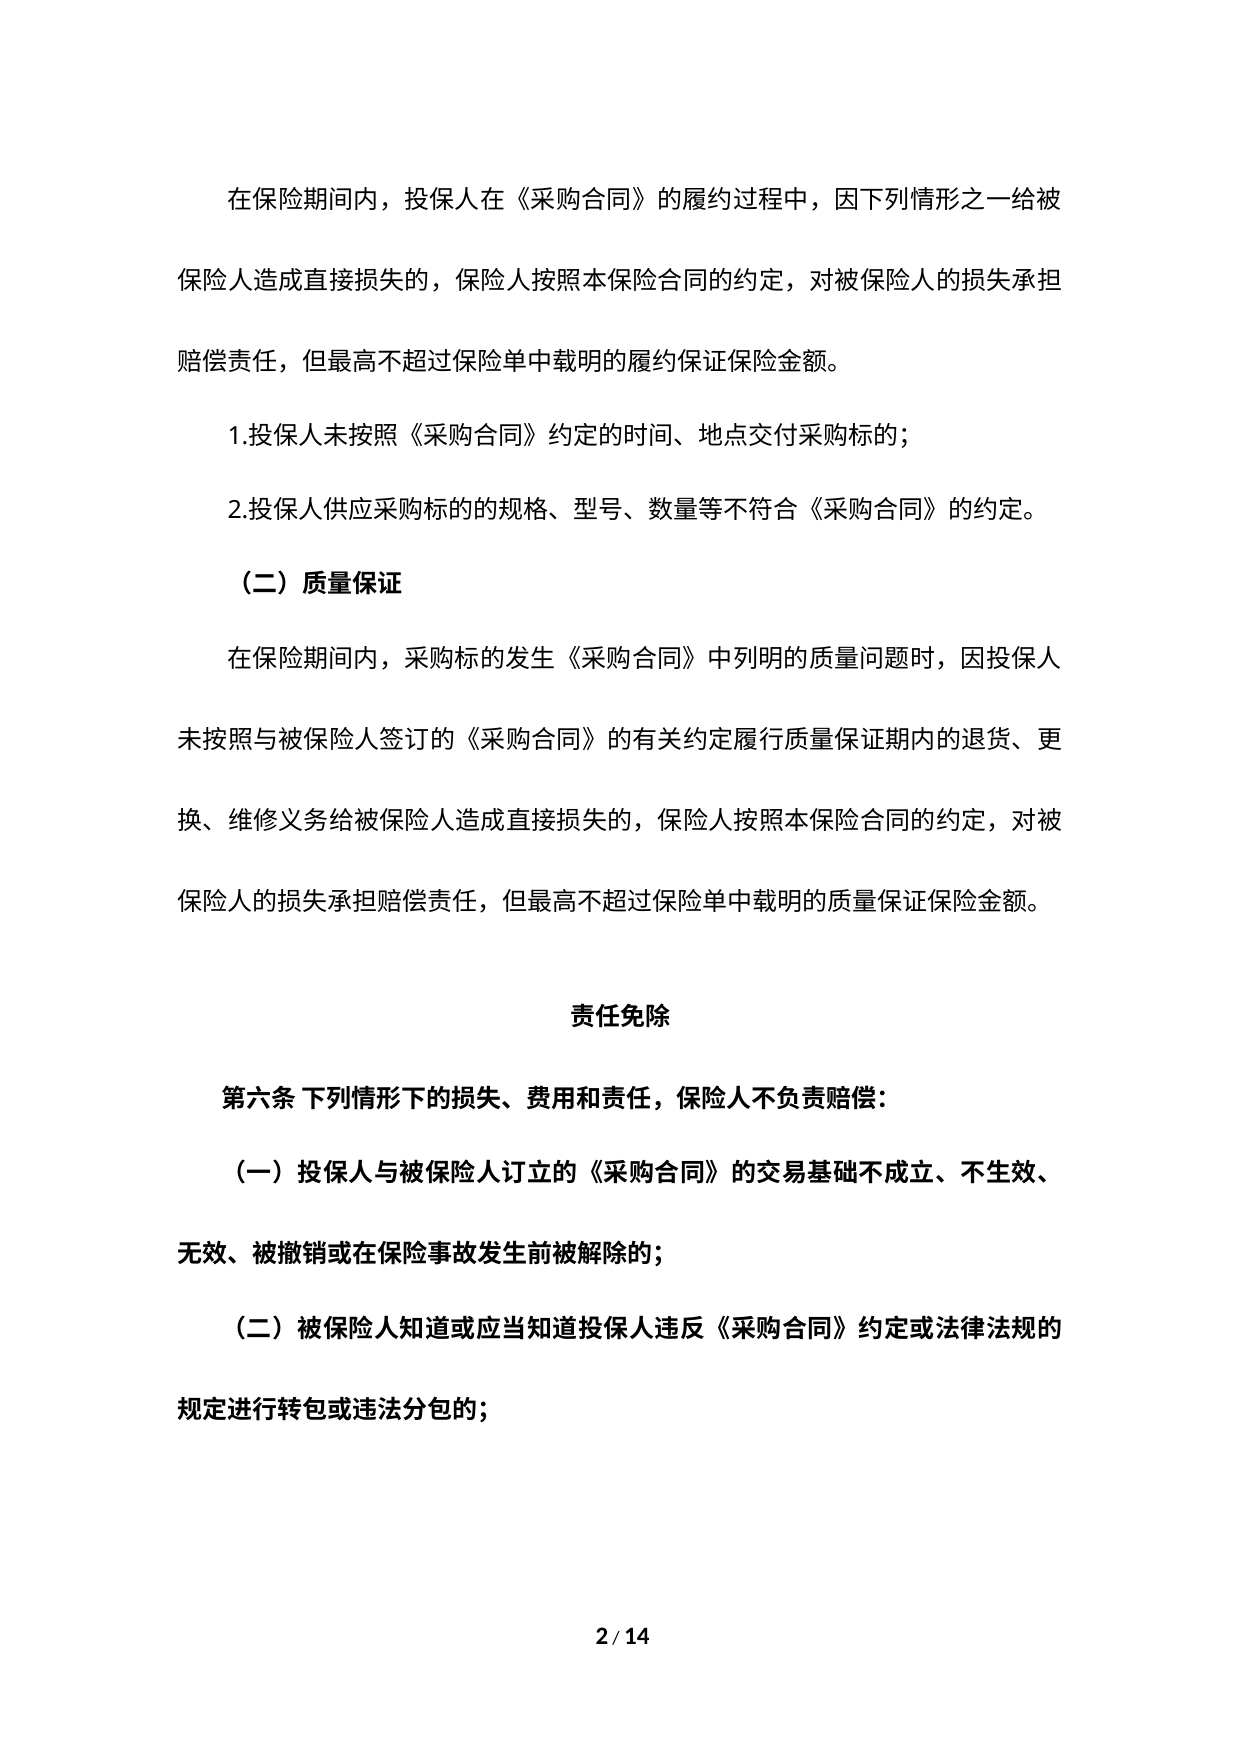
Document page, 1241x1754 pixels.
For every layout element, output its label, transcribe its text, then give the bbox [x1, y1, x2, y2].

text （二）被保险人知道或应当知道投保人违反《采购合同》约定或法律法规的规定进行转包或违法分包的； [177, 1294, 1063, 1440]
text 责任免除 [177, 982, 1063, 1047]
text 2.投保人供应采购标的的规格、型号、数量等不符合《采购合同》的约定。 [177, 476, 1063, 541]
text （二）质量保证 [177, 549, 1063, 614]
text 在保险期间内，采购标的发生《采购合同》中列明的质量问题时，因投保人未按照与被保险人签订的《采购合同》的有关约定履行质量保证期内的退货、更换、维修义务给被保险人造成直接损失的，保险人按照本保险合同的约定，对被保险人的损失承担赔偿责任，但最高不超过保险单中载明的质量保证保险金额。 [177, 624, 1063, 932]
text 在保险期间内，投保人在《采购合同》的履约过程中，因下列情形之一给被保险人造成直接损失的，保险人按照本保险合同的约定，对被保险人的损失承担赔偿责任，但最高不超过保险单中载明的履约保证保险金额。 [177, 165, 1063, 392]
text 第六条 下列情形下的损失、费用和责任，保险人不负责赔偿： [177, 1064, 1063, 1129]
text （一）投保人与被保险人订立的《采购合同》的交易基础不成立、不生效、无效、被撤销或在保险事故发生前被解除的； [177, 1138, 1063, 1284]
text 1.投保人未按照《采购合同》约定的时间、地点交付采购标的； [177, 401, 1063, 466]
